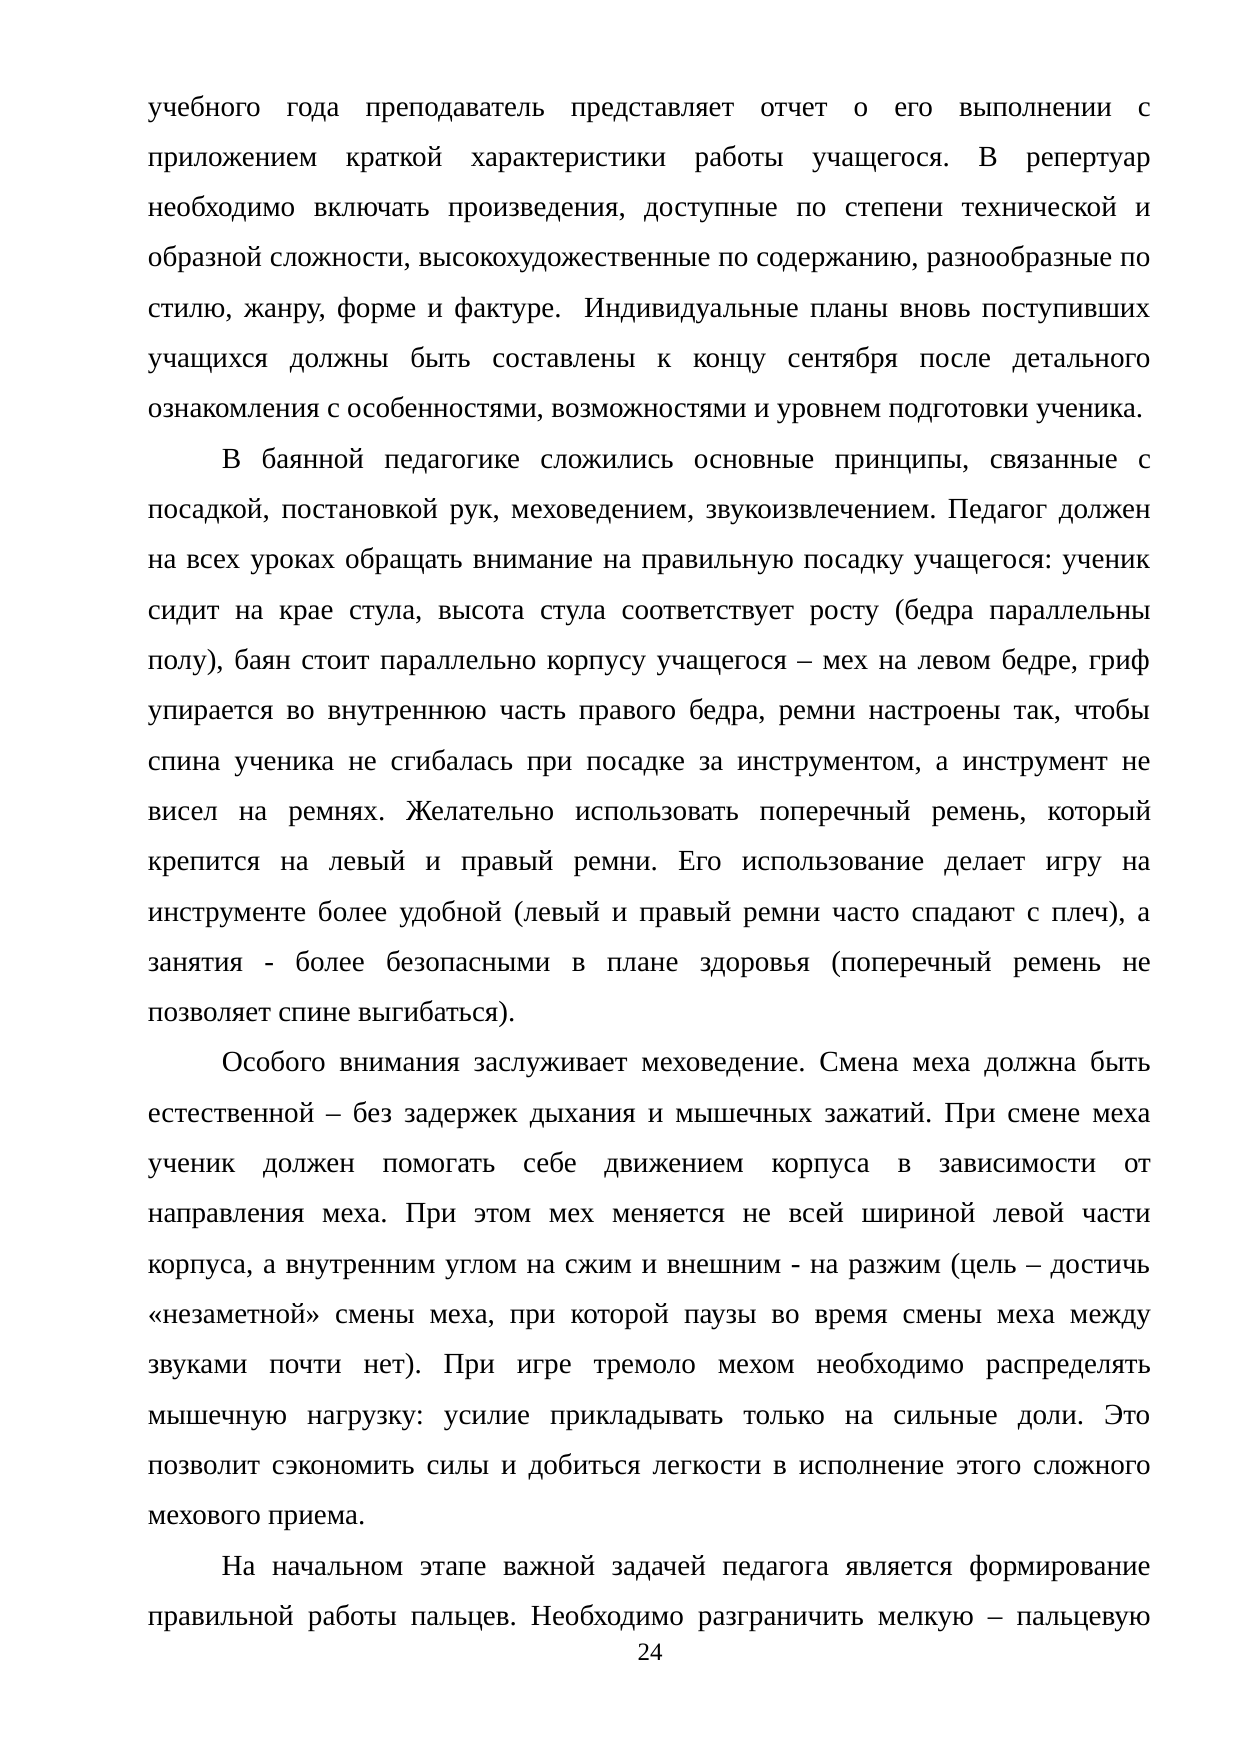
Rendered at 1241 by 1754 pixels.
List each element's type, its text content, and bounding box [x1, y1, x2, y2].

text Особого внимания заслуживает меховедение. Смена меха должна быть естественной – без задержек дыхания и мышечных зажатий. При смене меха ученик должен помогать себе движением корпуса в зависимости от направления меха. При этом мех меняется не всей шириной левой части корпуса, а внутренним углом на сжим и внешним - на разжим (цель – достичь «незаметной» смены меха, при которой паузы во время смены меха между звуками почти нет). При игре тремоло мехом необходимо распределять мышечную нагрузку: усилие прикладывать только на сильные доли. Это позволит сэкономить силы и добиться легкости в исполнение этого сложного мехового приема. [148, 1044, 1152, 1531]
text В баянной педагогике сложились основные принципы, связанные с посадкой, постановкой рук, меховедением, звукоизвлечением. Педагог должен на всех уроках обращать внимание на правильную посадку учащегося: ученик сидит на крае стула, высота стула соответствует росту (бедра параллельны полу), баян стоит параллельно корпусу учащегося – мех на левом бедре, гриф упирается во внутреннюю часть правого бедра, ремни настроены так, чтобы спина ученика не сгибалась при посадке за инструментом, а инструмент не висел на ремнях. Желательно использовать поперечный ремень, который крепится на левый и правый ремни. Его использование делает игру на инструменте более удобной (левый и правый ремни часто спадают с плеч), а занятия - более безопасными в плане здоровья (поперечный ремень не позволяет спине выгибаться). [148, 441, 1152, 1028]
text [148, 89, 1152, 424]
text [148, 1548, 1152, 1632]
